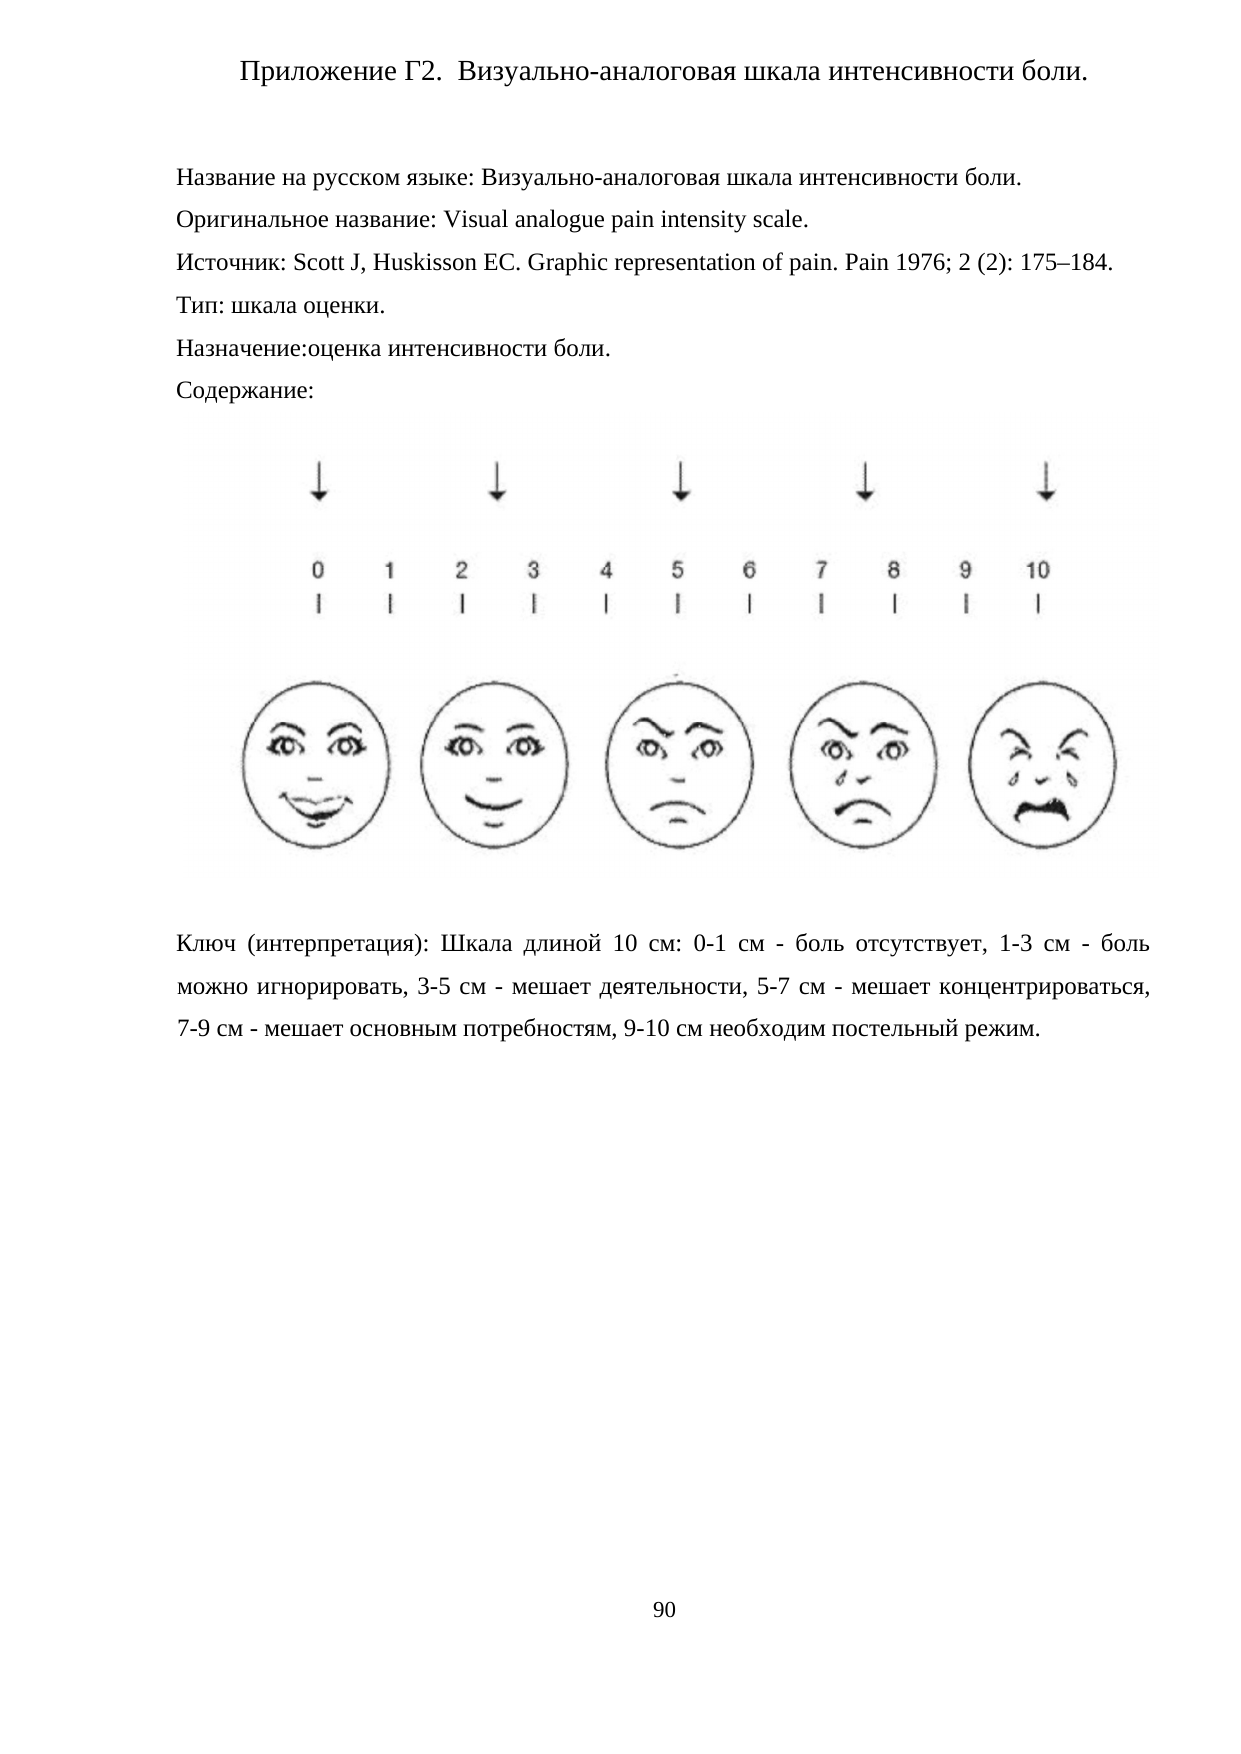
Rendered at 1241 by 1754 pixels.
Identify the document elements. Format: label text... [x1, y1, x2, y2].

text Содержание: [176, 376, 1158, 404]
text Тип: шкала оценки. [176, 290, 1152, 318]
picture [183, 412, 1159, 878]
text Ключ (интерпретация): Шкала длиной 10 см: 0-1 см - боль отсутствует, 1-3 см - боль можно игнорировать, 3-5 см - мешает деятельности, 5-7 см - мешает концентрироваться, 7-9 см - мешает основным потребностям, 9-10 см необходим постельный режим. [176, 928, 1152, 1042]
text Название на русском языке: Визуально-аналоговая шкала интенсивности боли. [176, 162, 1152, 191]
text Источник: Scott J, Huskisson EC. Graphic representation of pain. Pain 1976; 2 (2): 175–184. [176, 247, 1152, 276]
text Назначение:оценка интенсивности боли. [176, 333, 1152, 361]
text Приложение Г2. Визуально-аналоговая шкала интенсивности боли. [174, 53, 1155, 87]
text Оригинальное название: Visual analogue pain intensity scale. [176, 204, 1152, 233]
